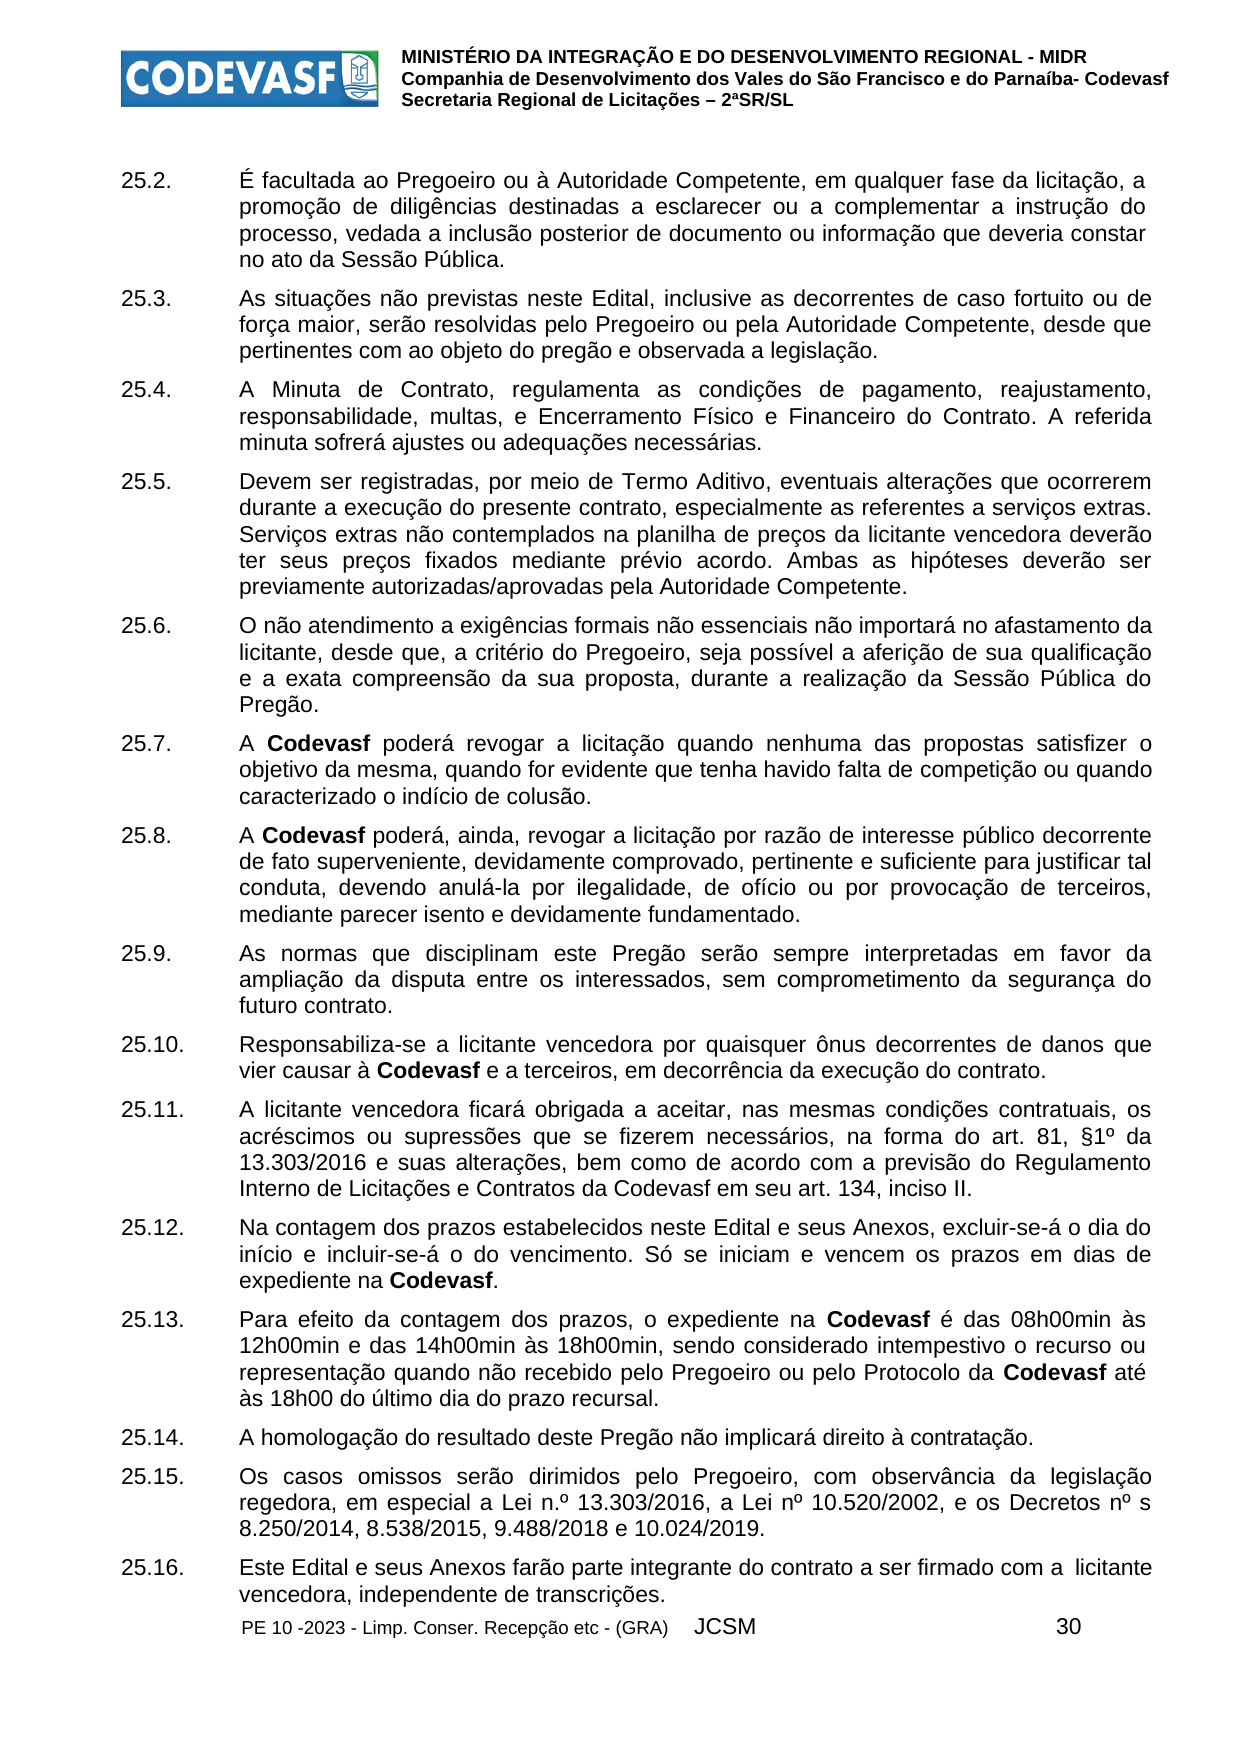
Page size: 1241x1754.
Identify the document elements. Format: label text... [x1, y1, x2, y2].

list As situações não previstas neste Edital, inclusive as decorrentes de caso fortuito ou de força maior, serão resolvidas pelo Pregoeiro ou pela Autoridade Competente, desde que pertinentes com ao objeto do pregão e observada a legislação. [121, 285, 1153, 364]
picture [120, 50, 379, 107]
list A Codevasf poderá revogar a licitação quando nenhuma das propostas satisfizer o objetivo da mesma, quando for evidente que tenha havido falta de competição ou quando caracterizado o indício de colusão. [121, 730, 1153, 809]
list As normas que disciplinam este Pregão serão sempre interpretadas em favor da ampliação da disputa entre os interessados, sem comprometimento da segurança do futuro contrato. [121, 939, 1153, 1019]
list Este Edital e seus Anexos farão parte integrante do contrato a ser firmado com a licitante vencedora, independente de transcrições. [121, 1554, 1152, 1607]
list A Codevasf poderá, ainda, revogar a licitação por razão de interesse público decorrente de fato superveniente, devidamente comprovado, pertinente e suficiente para justificar tal conduta, devendo anulá-la por ilegalidade, de ofício ou por provocação de terceiros, mediante parecer isento e devidamente fundamentado. [121, 822, 1152, 927]
list Devem ser registradas, por meio de Termo Aditivo, eventuais alterações que ocorrerem durante a execução do presente contrato, especialmente as referentes a serviços extras. Serviços extras não contemplados na planilha de preços da licitante vencedora deverão ter seus preços fixados mediante prévio acordo. Ambas as hipóteses deverão ser previamente autorizadas/aprovadas pela Autoridade Competente. [121, 468, 1153, 600]
list A licitante vencedora ficará obrigada a aceitar, nas mesmas condições contratuais, os acréscimos ou supressões que se fizerem necessários, na forma do art. 81, §1º da 13.303/2016 e suas alterações, bem como de acordo com a previsão do Regulamento Interno de Licitações e Contratos da Codevasf em seu art. 134, inciso II. [121, 1096, 1153, 1202]
list A homologação do resultado deste Pregão não implicará direito à contratação. [121, 1424, 1176, 1450]
list A Minuta de Contrato, regulamenta as condições de pagamento, reajustamento, responsabilidade, multas, e Encerramento Físico e Financeiro do Contrato. A referida minuta sofrerá ajustes ou adequações necessárias. [121, 376, 1153, 455]
list Na contagem dos prazos estabelecidos neste Edital e seus Anexos, excluir-se-á o dia do início e incluir-se-á o do vencimento. Só se iniciam e vencem os prazos em dias de expediente na Codevasf. [121, 1214, 1152, 1293]
list É facultada ao Pregoeiro ou à Autoridade Competente, em qualquer fase da licitação, a promoção de diligências destinadas a esclarecer ou a complementar a instrução do processo, vedada a inclusão posterior de documento ou informação que deveria constar no ato da Sessão Pública. [121, 167, 1146, 272]
list Para efeito da contagem dos prazos, o expediente na Codevasf é das 08h00min às 12h00min e das 14h00min às 18h00min, sendo considerado intempestivo o recurso ou representação quando não recebido pelo Pregoeiro ou pelo Protocolo da Codevasf até às 18h00 do último dia do prazo recursal. [121, 1306, 1146, 1411]
list Responsabiliza-se a licitante vencedora por quaisquer ônus decorrentes de danos que vier causar à Codevasf e a terceiros, em decorrência da execução do contrato. [121, 1031, 1152, 1084]
list Os casos omissos serão dirimidos pelo Pregoeiro, com observância da legislação regedora, em especial a Lei n.º 13.303/2016, a Lei nº 10.520/2002, e os Decretos nº s 8.250/2014, 8.538/2015, 9.488/2018 e 10.024/2019. [121, 1463, 1153, 1542]
list O não atendimento a exigências formais não essenciais não importará no afastamento da licitante, desde que, a critério do Pregoeiro, seja possível a aferição de sua qualificação e a exata compreensão da sua proposta, durante a realização da Sessão Pública do Pregão. [121, 612, 1152, 718]
